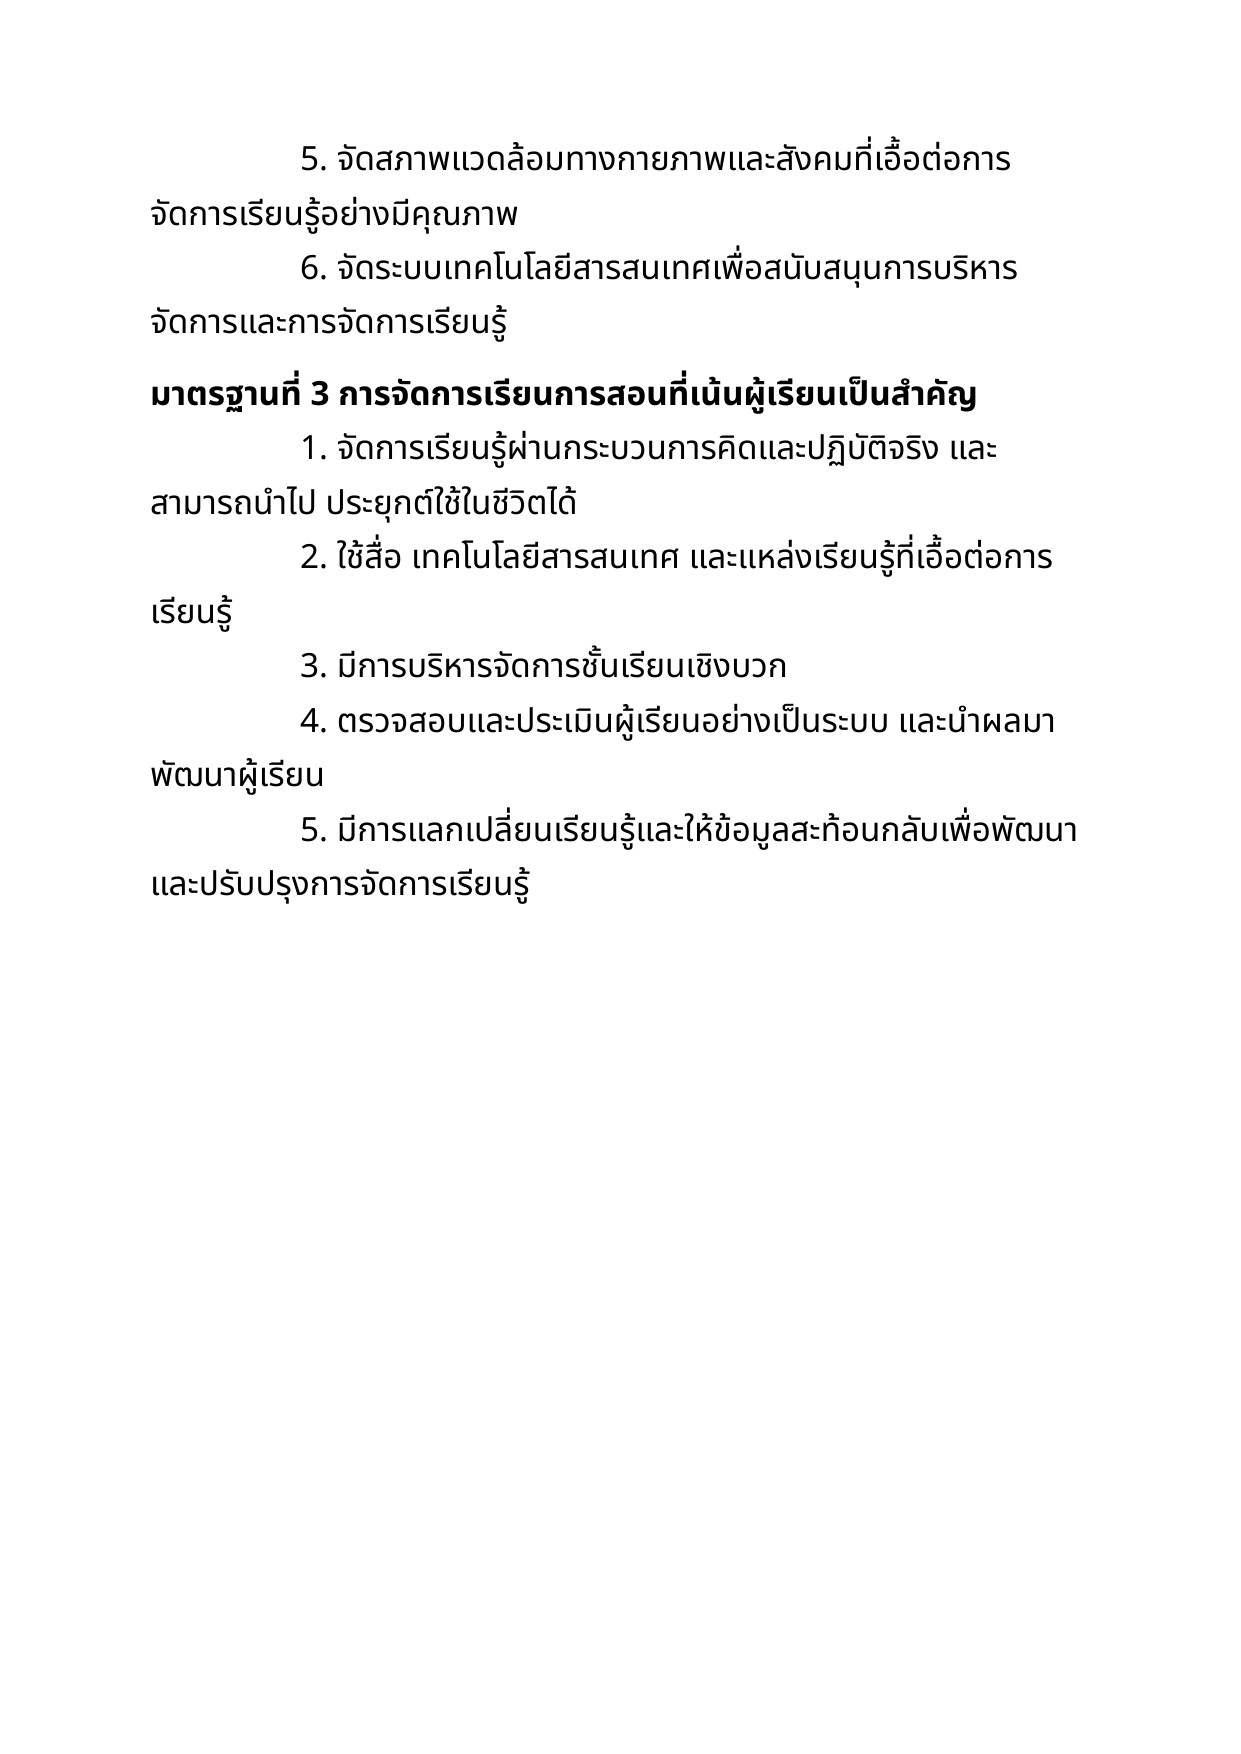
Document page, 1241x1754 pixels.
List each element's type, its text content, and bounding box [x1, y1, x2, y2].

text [150, 135, 1090, 349]
text มาตรฐานที่ 3 การจัดการเรียนการสอนที่เน้นผู้เรียนเป็นสำคัญ 1. จัดการเรียนรู้ผ่านกระบวนการคิดและปฏิบัติจริง และสามารถนำไป ประยุกต์ใช้ในชีวิตได้ 2. ใช้สื่อ เทคโนโลยีสารสนเทศ และแหล่งเรียนรู้ที่เอื้อต่อการเรียนรู้ 3. มีการบริหารจัดการชั้นเรียนเชิงบวก 4. ตรวจสอบและประเมินผู้เรียนอย่างเป็นระบบ และนำผลมาพัฒนาผู้เรียน 5. มีการแลกเปลี่ยนเรียนรู้และให้ข้อมูลสะท้อนกลับเพื่อพัฒนาและปรับปรุงการจัดการเรียนรู้ [150, 369, 1090, 911]
